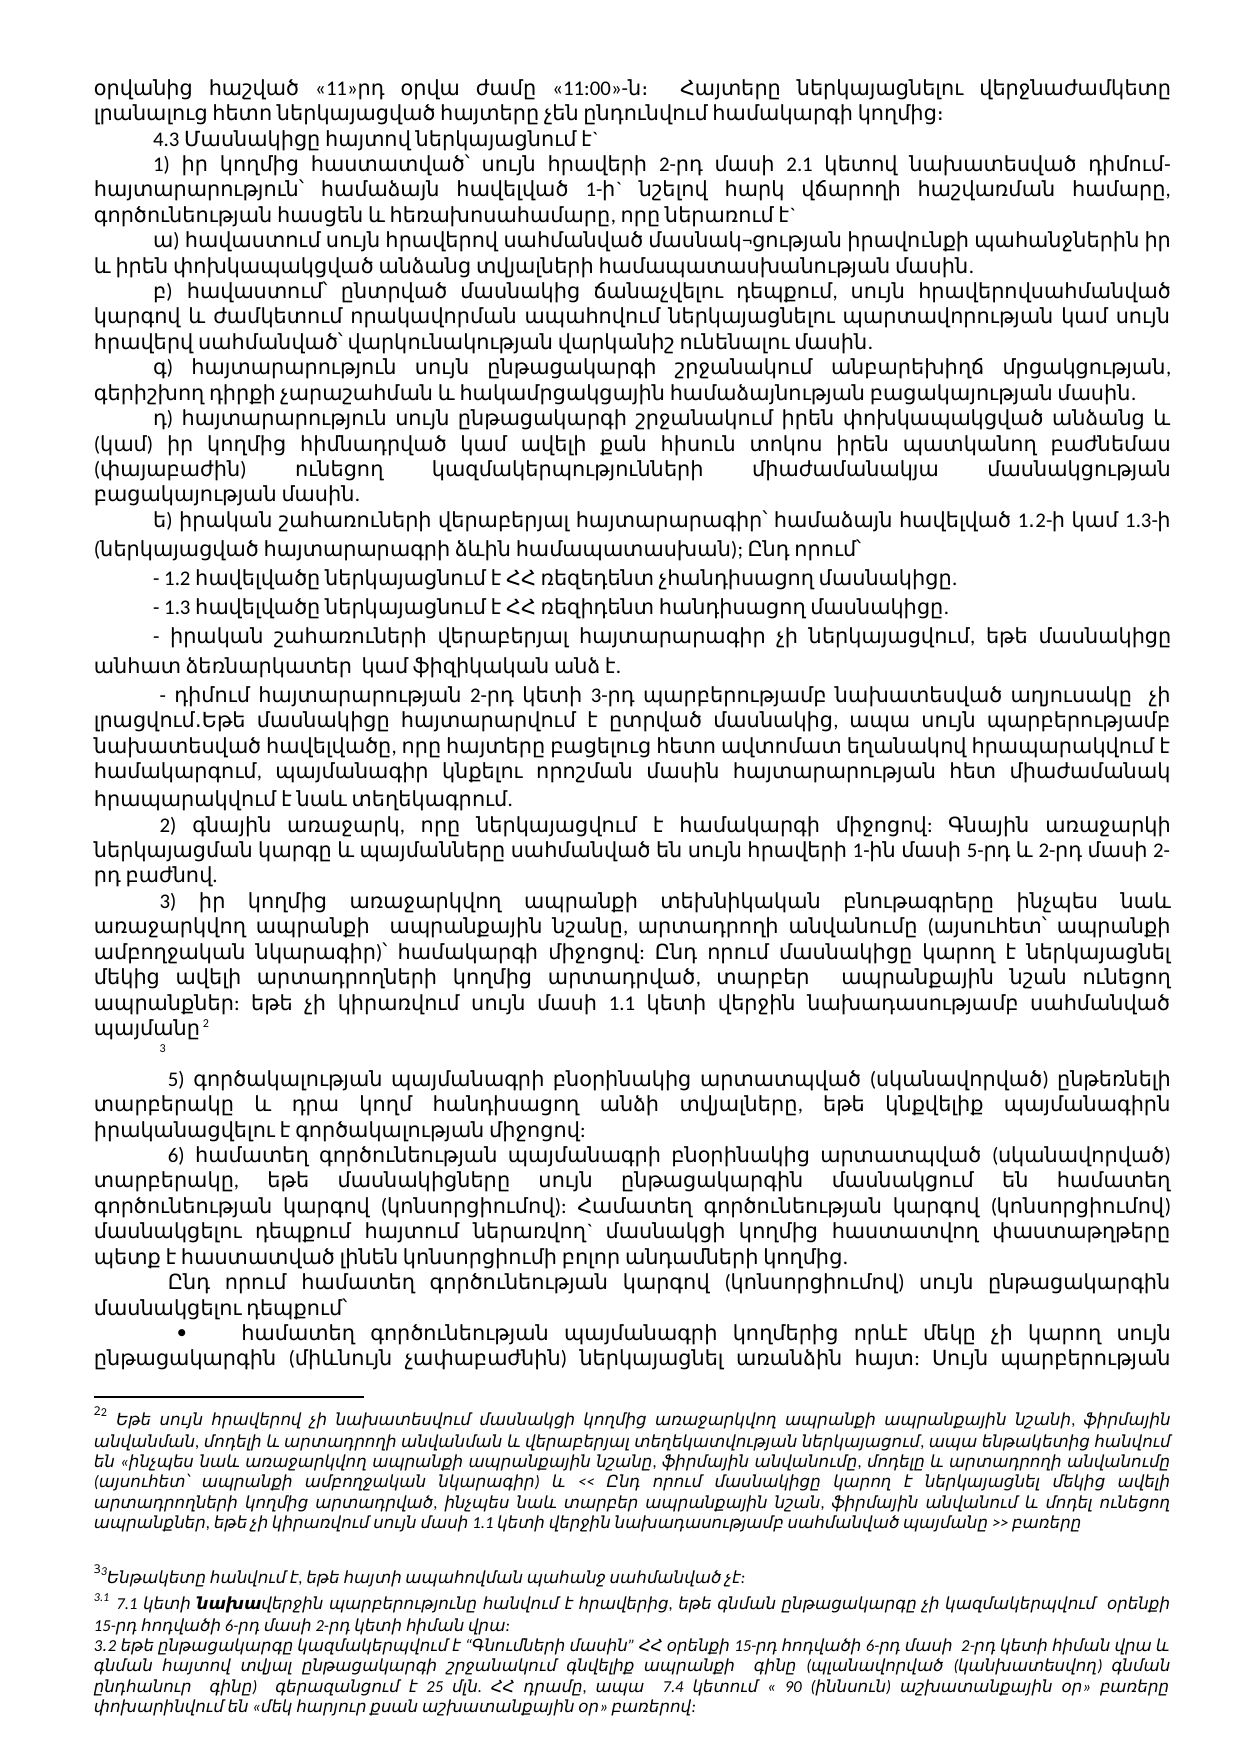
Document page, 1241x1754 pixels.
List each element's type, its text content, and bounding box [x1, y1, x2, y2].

text 3 [94, 1041, 1171, 1066]
text ե) իրական շահառուների վերաբերյալ հայտարարագիր՝ համաձայն հավելված 1․2-ի կամ 1.3-ի (ներկայացված հայտարարագրի ձևին համապատասխան); Ընդ որում՝ [94, 507, 1171, 562]
text - 1.2 հավելվածը ներկայացնում է ՀՀ ռեզեդենտ չհանդիսացող մասնակիցը. [94, 565, 1171, 591]
text բ) հավաստում՝ ընտրված մասնակից ճանաչվելու դեպքում, սույն հրավերովսահմանված կարգով և ժամկետում որակավորման ապահովում ներկայացնելու պարտավորության կամ սույն հրավերվ սահմանված՝ վարկունակության վարկանիշ ունենալու մասին. [94, 278, 1171, 354]
text 3) իր կողմից առաջարկվող ապրանքի տեխնիկական բնութագրերը ինչպես նաև առաջարկվող ապրանքի ապրանքային նշանը, արտադրողի անվանումը (այսուհետ՝ ապրանքի ամբողջական նկարագիր)՝ համակարգի միջոցով: Ընդ որում մասնակիցը կարող է ներկայացնել մեկից ավելի արտադրողների կողմից արտադրված, տարբեր ապրանքային նշան ունեցող ապրանքներ: եթե չի կիրառվում սույն մասի 1.1 կետի վերջին նախադասությամբ սահմանված պայմանը 2 [94, 888, 1171, 1041]
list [94, 1320, 1171, 1371]
text դ) հայտարարություն սույն ընթացակարգի շրջանակում իրեն փոխկապակցված անձանց և (կամ) իր կողմից հիմնադրված կամ ավելի քան հիսուն տոկոս իրեն պատկանող բաժնեմաս (փայաբաժին) ունեցող կազմակերպությունների միաժամանակյա մասնակցության բացակայության մասին. [94, 405, 1171, 507]
text 2) գնային առաջարկ, որը ներկայացվում է համակարգի միջոցով: Գնային առաջարկի ներկայացման կարգը և պայմանները սահմանված են սույն հրավերի 1-ին մասի 5-րդ և 2-րդ մասի 2-րդ բաժնով. [94, 812, 1171, 888]
text ա) հավաստում սույն հրավերով սահմանված մասնակ¬ցության իրավունքի պահանջներին իր և իրեն փոխկապակցված անձանց տվյալների համապատասխանության մասին. [94, 227, 1171, 278]
text 1) իր կողմից հաստատված՝ սույն հրավերի 2-րդ մասի 2.1 կետով նախատեսված դիմում-հայտարարություն՝ համաձայն հավելված 1-ի` նշելով հարկ վճարողի հաշվառման համարը, գործունեության հասցեն և հեռախոսահամարը, որը ներառում է` [94, 151, 1171, 227]
text - իրական շահառուների վերաբերյալ հայտարարագիր չի ներկայացվում, եթե մասնակիցը անհատ ձեռնարկատեր կամ ֆիզիկական անձ է. [94, 624, 1171, 678]
text 5) գործակալության պայմանագրի բնօրինակից արտատպված (սկանավորված) ընթեռնելի տարբերակը և դրա կողմ հանդիսացող անձի տվյալները, եթե կնքվելիք պայմանագիրն իրականացվելու է գործակալության միջոցով: [94, 1066, 1171, 1142]
text 6) համատեղ գործունեության պայմանագրի բնօրինակից արտատպված (սկանավորված) տարբերակը, եթե մասնակիցները սույն ընթացակարգին մասնակցում են համատեղ գործունեության կարգով (կոնսորցիումով): Համատեղ գործունեության կարգով (կոնսորցիումով) մասնակցելու դեպքում հայտում ներառվող` մասնակցի կողմից հաստատվող փաստաթղթերը պետք է հաստատված լինեն կոնսորցիումի բոլոր անդամների կողմից. [94, 1142, 1171, 1269]
text 4.3 Մասնակիցը հայտով ներկայացնում է` [94, 126, 1171, 151]
text գ) հայտարարություն սույն ընթացակարգի շրջանակում անբարեխիղճ մրցակցության, գերիշխող դիրքի չարաշահման և հակամրցակցային համաձայնության բացակայության մասին. [94, 354, 1171, 405]
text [94, 75, 1171, 126]
text - 1.3 հավելվածը ներկայացնում է ՀՀ ռեզիդենտ հանդիսացող մասնակիցը. [94, 594, 1171, 620]
text - դիմում հայտարարության 2-րդ կետի 3-րդ պարբերությամբ նախատեսված աղյուսակը չի լրացվում․Եթե մասնակիցը հայտարարվում է ըտրված մասնակից, ապա սույն պարբերությամբ նախատեսված հավելվածը, որը հայտերը բացելուց հետո ավտոմատ եղանակով հրապարակվում է համակարգում, պայմանագիր կնքելու որոշման մասին հայտարարության հետ միաժամանակ հրապարակվում է նաև տեղեկագրում. [94, 682, 1171, 812]
text Ընդ որում համատեղ գործունեության կարգով (կոնսորցիումով) սույն ընթացակարգին մասնակցելու դեպքում՝ [94, 1269, 1171, 1320]
